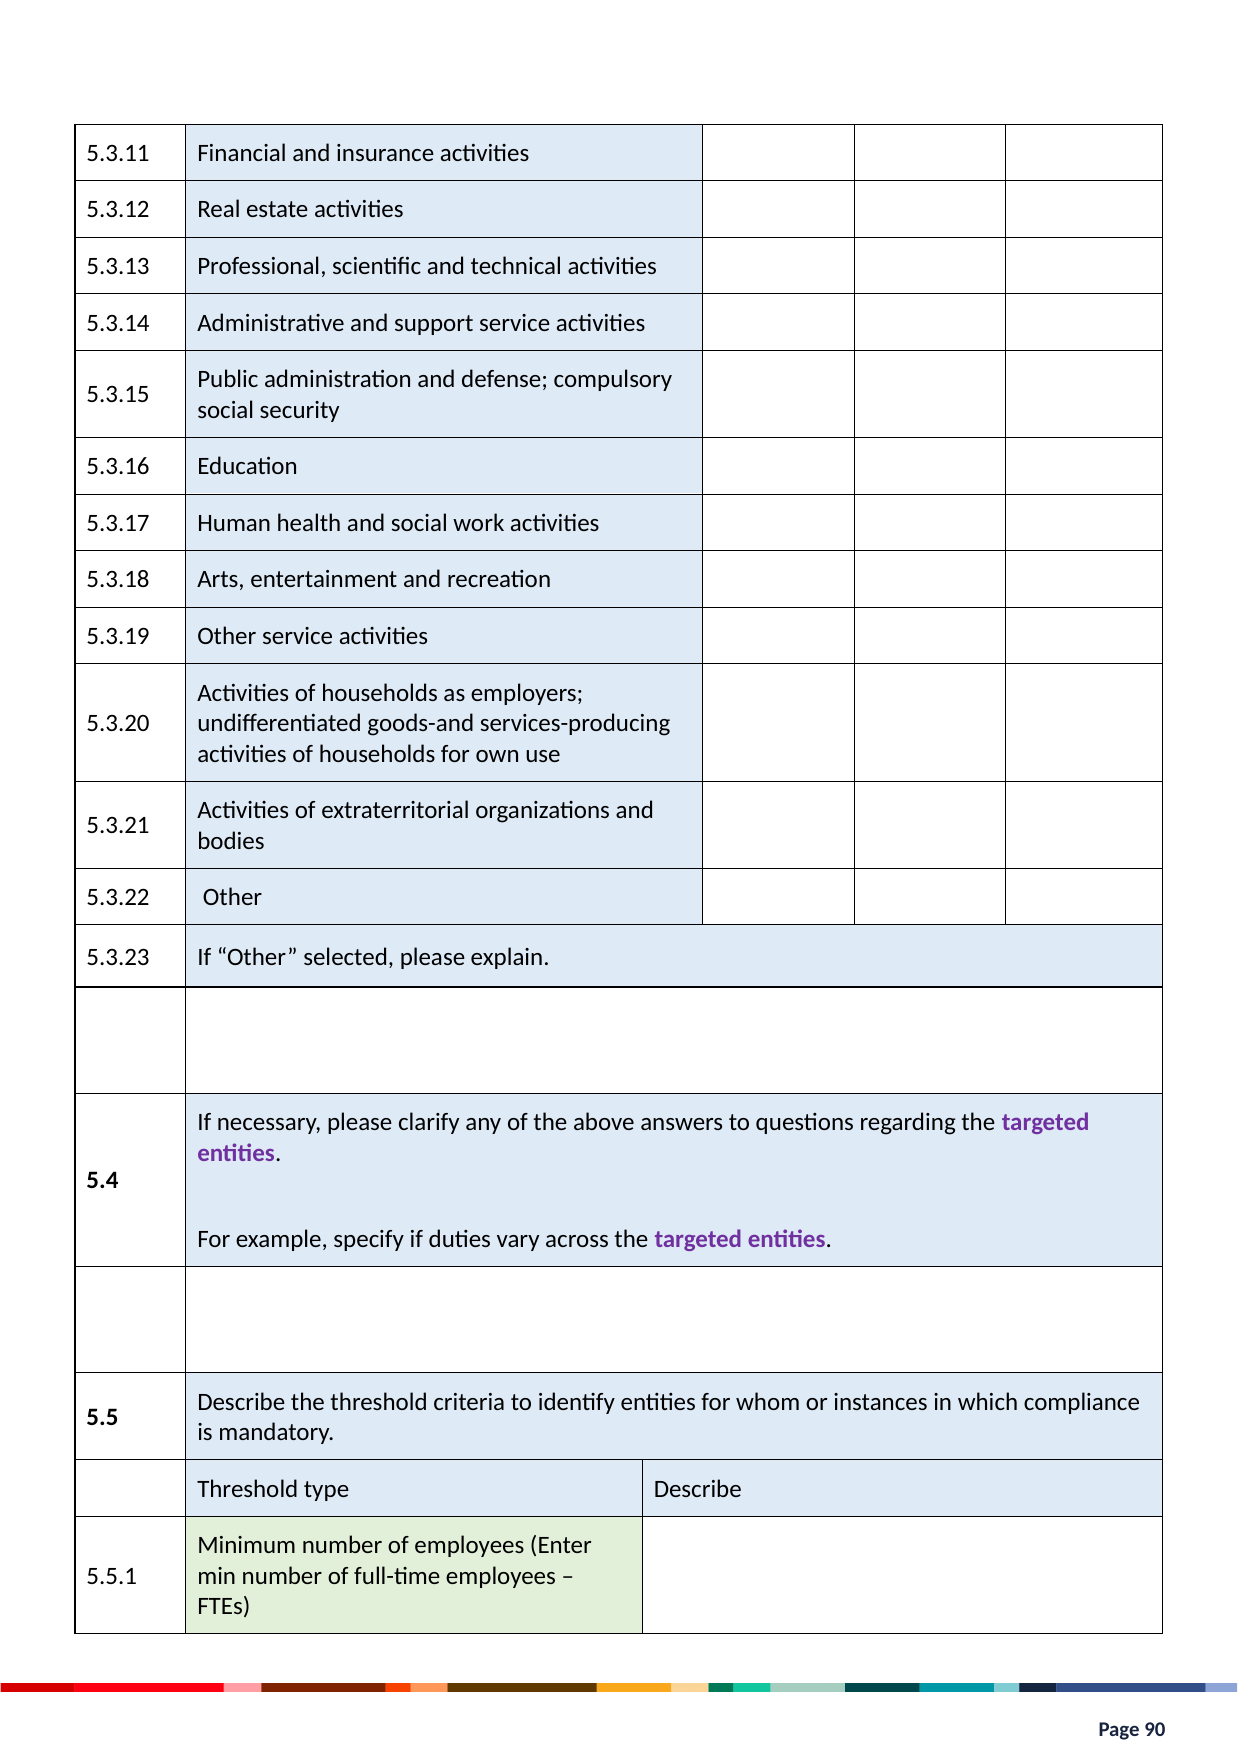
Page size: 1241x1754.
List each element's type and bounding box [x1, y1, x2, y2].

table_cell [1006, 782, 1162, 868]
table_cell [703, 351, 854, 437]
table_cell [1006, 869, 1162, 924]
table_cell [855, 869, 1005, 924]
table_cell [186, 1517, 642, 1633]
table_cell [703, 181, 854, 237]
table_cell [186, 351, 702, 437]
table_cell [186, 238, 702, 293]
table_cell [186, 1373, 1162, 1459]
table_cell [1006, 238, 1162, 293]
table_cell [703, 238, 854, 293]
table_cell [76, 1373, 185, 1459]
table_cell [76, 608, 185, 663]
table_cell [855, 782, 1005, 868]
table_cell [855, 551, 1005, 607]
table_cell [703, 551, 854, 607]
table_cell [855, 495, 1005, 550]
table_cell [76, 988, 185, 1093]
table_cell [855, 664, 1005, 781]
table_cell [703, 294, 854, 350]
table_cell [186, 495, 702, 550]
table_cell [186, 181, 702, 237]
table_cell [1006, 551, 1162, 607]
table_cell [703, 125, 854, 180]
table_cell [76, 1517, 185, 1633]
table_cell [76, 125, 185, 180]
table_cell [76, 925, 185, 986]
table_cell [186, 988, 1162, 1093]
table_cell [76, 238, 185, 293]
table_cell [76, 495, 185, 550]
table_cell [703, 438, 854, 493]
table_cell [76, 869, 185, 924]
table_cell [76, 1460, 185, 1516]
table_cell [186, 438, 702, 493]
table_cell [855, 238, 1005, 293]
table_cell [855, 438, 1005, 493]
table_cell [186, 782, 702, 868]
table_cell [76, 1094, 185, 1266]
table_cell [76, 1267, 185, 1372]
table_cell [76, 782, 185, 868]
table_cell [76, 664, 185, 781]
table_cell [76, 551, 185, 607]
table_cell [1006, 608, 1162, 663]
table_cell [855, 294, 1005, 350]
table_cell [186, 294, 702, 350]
picture [0, 1683, 1236, 1692]
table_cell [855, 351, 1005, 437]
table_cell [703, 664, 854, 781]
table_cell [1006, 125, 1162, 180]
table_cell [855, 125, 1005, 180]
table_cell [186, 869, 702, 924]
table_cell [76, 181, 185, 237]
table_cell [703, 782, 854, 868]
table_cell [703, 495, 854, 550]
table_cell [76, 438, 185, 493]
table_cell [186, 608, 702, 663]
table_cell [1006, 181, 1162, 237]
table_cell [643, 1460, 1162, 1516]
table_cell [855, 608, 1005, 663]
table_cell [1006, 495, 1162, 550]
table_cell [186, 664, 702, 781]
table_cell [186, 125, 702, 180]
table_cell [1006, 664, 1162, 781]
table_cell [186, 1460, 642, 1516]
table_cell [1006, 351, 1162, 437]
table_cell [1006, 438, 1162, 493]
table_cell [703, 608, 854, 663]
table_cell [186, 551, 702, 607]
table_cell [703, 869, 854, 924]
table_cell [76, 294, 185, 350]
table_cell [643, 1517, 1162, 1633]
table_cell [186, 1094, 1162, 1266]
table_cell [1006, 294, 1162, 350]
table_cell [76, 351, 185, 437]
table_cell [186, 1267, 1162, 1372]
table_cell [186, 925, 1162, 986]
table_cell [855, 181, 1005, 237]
